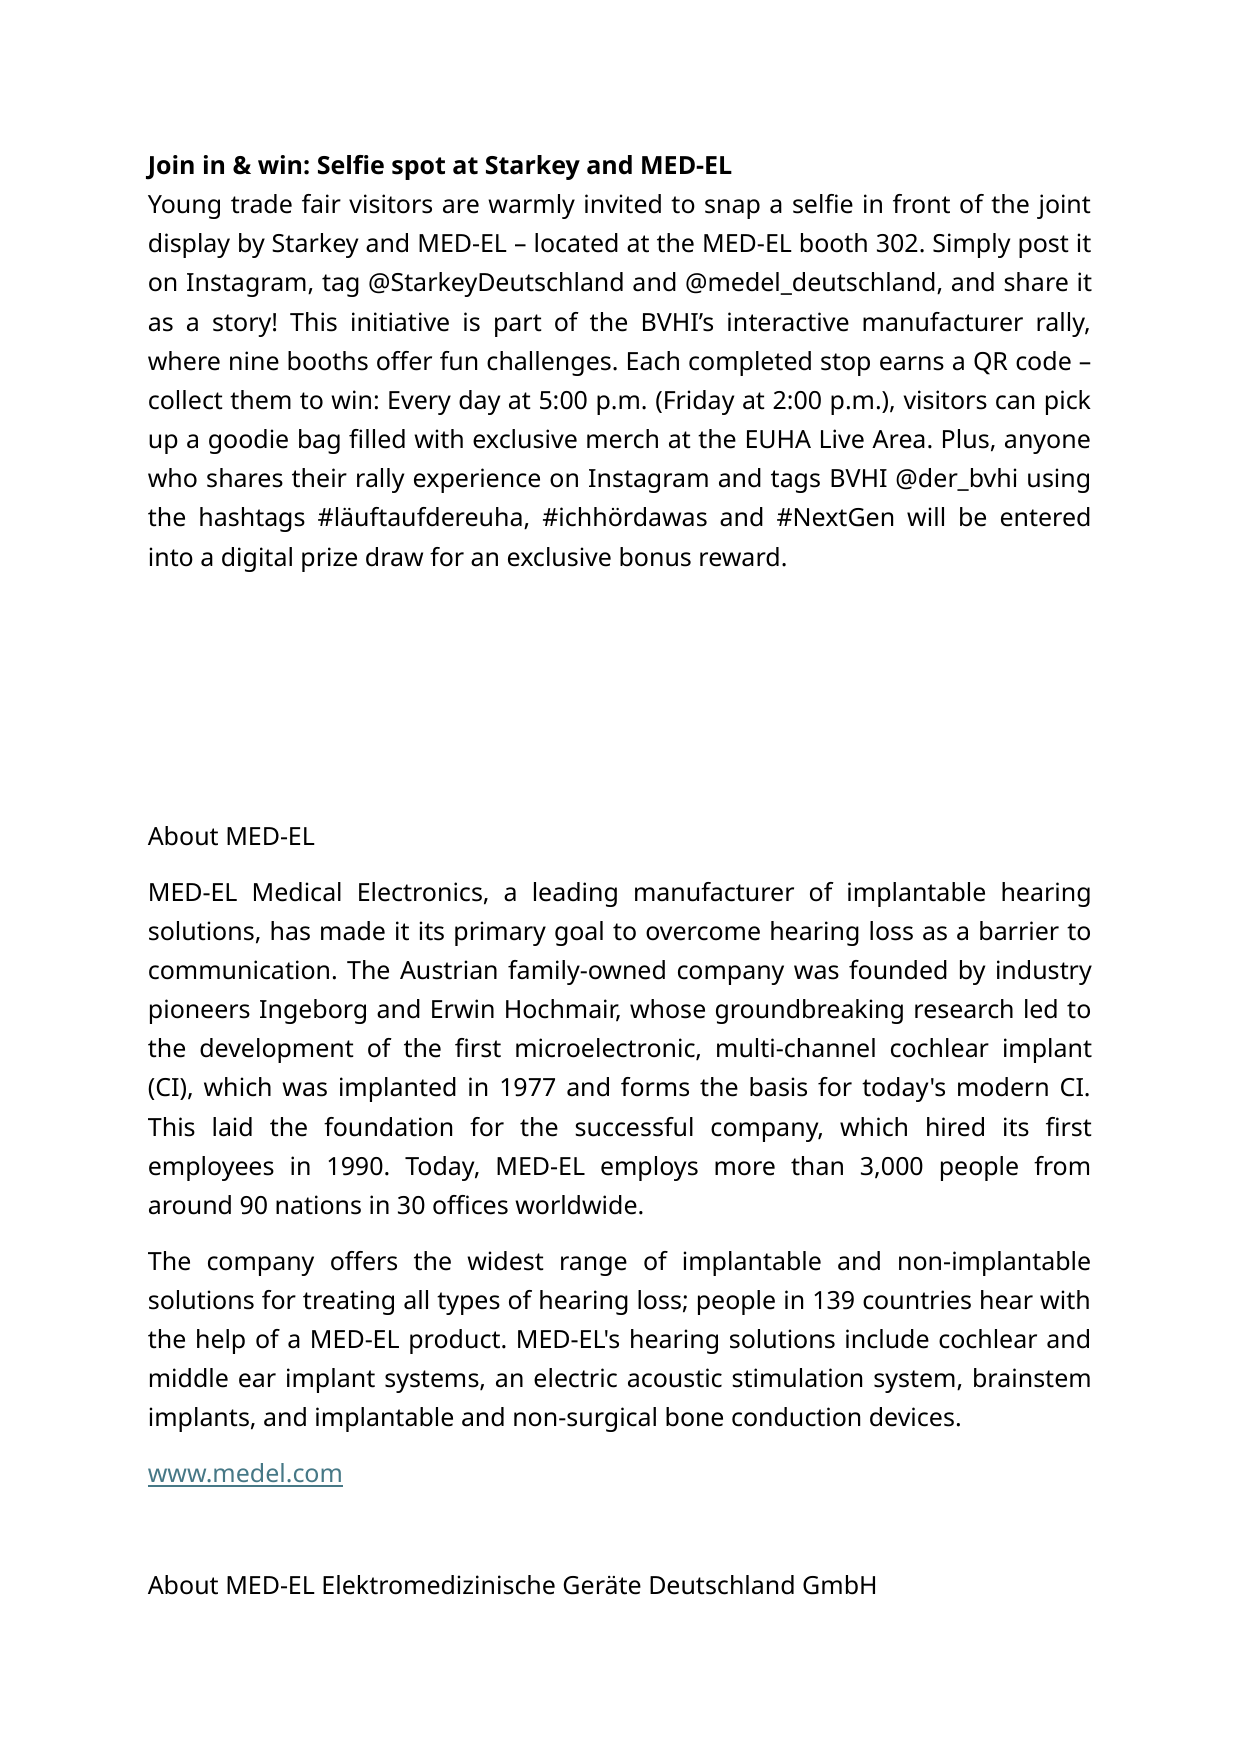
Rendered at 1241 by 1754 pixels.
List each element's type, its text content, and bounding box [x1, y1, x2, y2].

text Join in & win: Selfie spot at Starkey and MED-EL Young trade fair visitors are warmly invited to snap a selfie in front of the joint display by Starkey and MED-EL – located at the MED-EL booth 302. Simply post it on Instagram, tag @StarkeyDeutschland and @medel_deutschland, and share it as a story! This initiative is part of the BVHI’s interactive manufacturer rally, where nine booths offer fun challenges. Each completed stop earns a QR code – collect them to win: Every day at 5:00 p.m. (Friday at 2:00 p.m.), visitors can pick up a goodie bag filled with exclusive merch at the EUHA Live Area. Plus, anyone who shares their rally experience on Instagram and tags BVHI @der_bvhi using the hashtags #läuftaufdereuha, #ichhördawas and #NextGen will be entered into a digital prize draw for an exclusive bonus reward. [148, 148, 1093, 573]
text MED-EL Medical Electronics, a leading manufacturer of implantable hearing solutions, has made it its primary goal to overcome hearing loss as a barrier to communication. The Austrian family-owned company was founded by industry pioneers Ingeborg and Erwin Hochmair, whose groundbreaking research led to the development of the first microelectronic, multi-channel cochlear implant (CI), which was implanted in 1977 and forms the basis for today's modern CI. This laid the foundation for the successful company, which hired its first employees in 1990. Today, MED-EL employs more than 3,000 people from around 90 nations in 30 offices worldwide. [148, 874, 1093, 1222]
text About MED-EL Elektromedizinische Geräte Deutschland GmbH [148, 1568, 1093, 1602]
text The company offers the widest range of implantable and non-implantable solutions for treating all types of hearing loss; people in 139 countries hear with the help of a MED-EL product. MED-EL's hearing solutions include cochlear and middle ear implant systems, an electric acoustic stimulation system, brainstem implants, and implantable and non-surgical bone conduction devices. [148, 1243, 1093, 1434]
text About MED-EL [148, 818, 1093, 852]
text www.medel.com [148, 1456, 1093, 1490]
